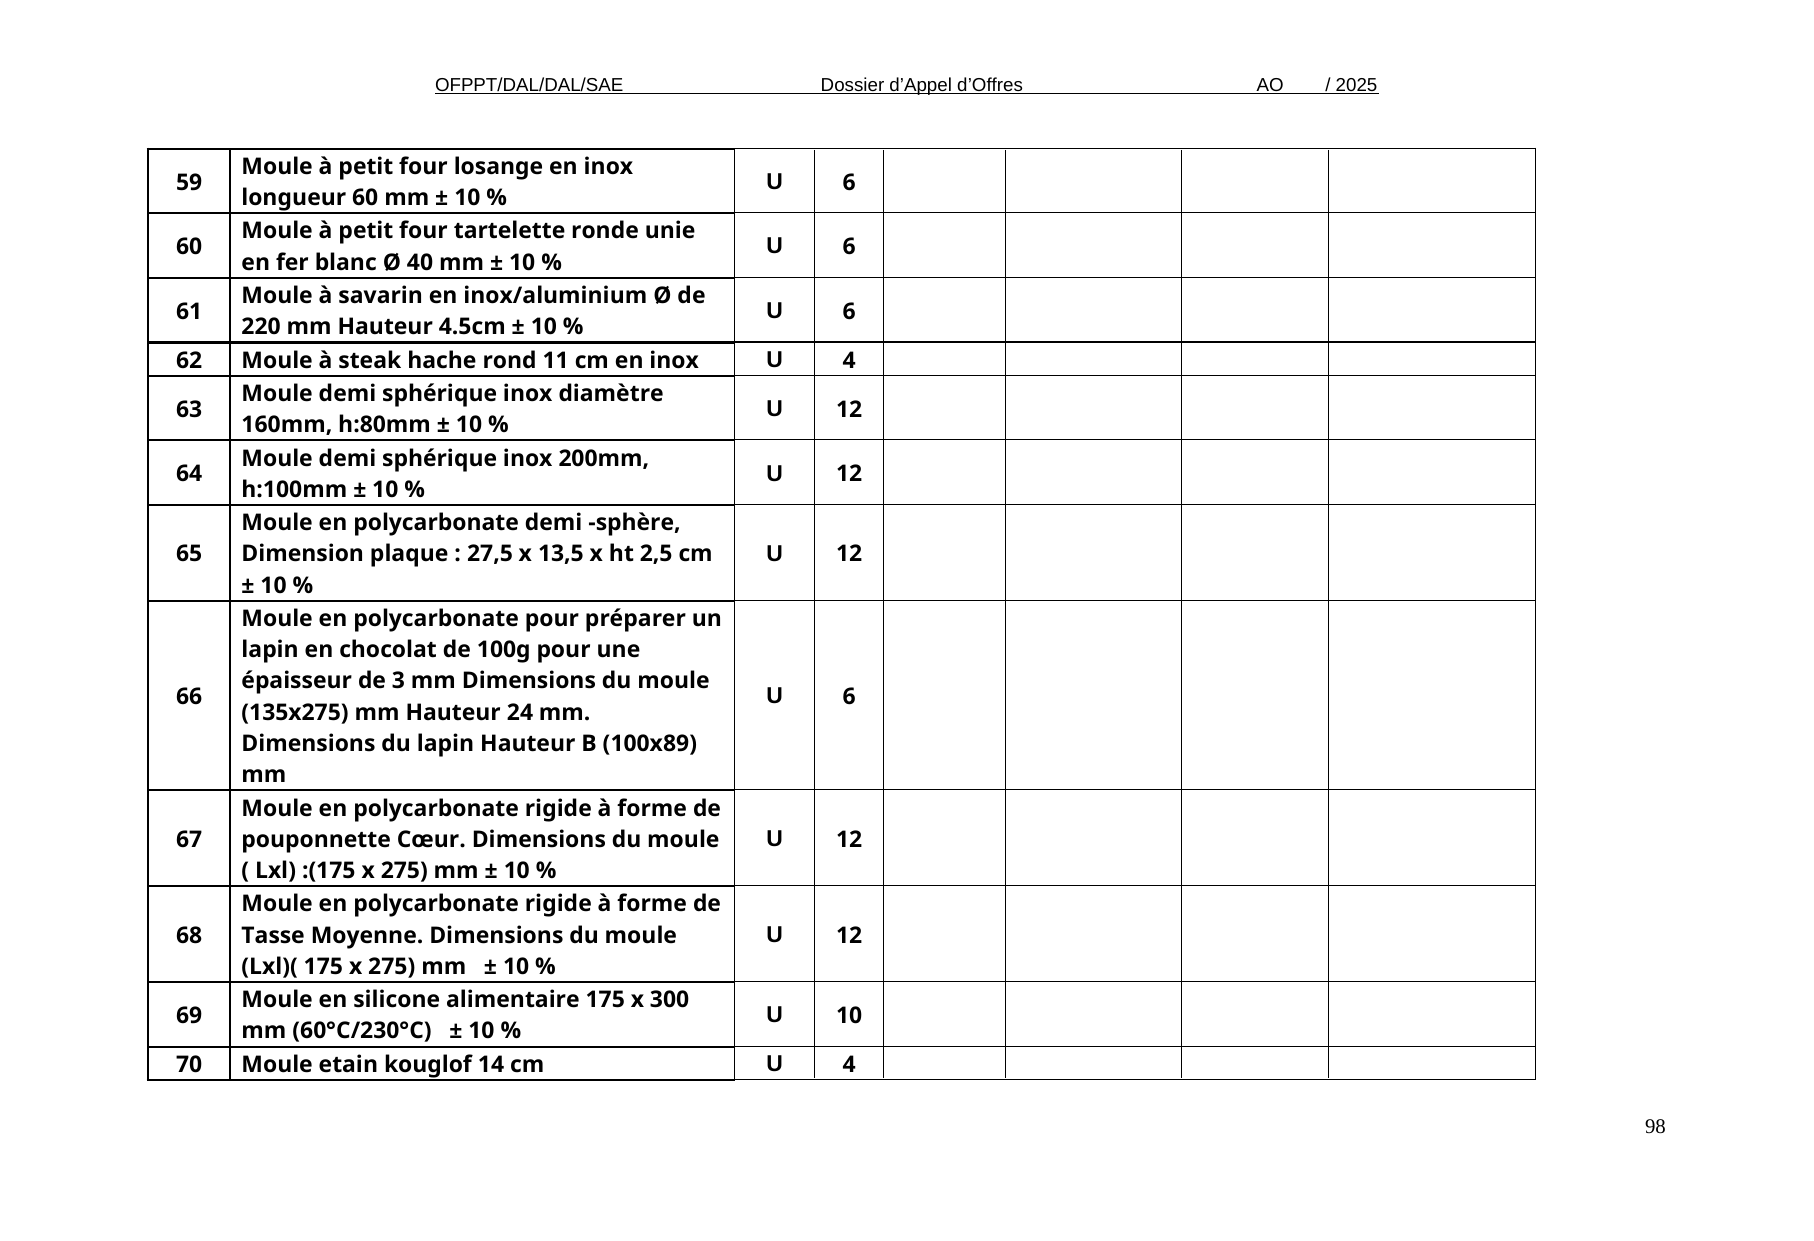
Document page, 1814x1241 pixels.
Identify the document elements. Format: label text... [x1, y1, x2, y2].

table_cell 64 [149, 441, 229, 504]
table_cell [1006, 1047, 1181, 1079]
table_cell 62 [149, 344, 229, 375]
table_cell U [735, 982, 814, 1046]
table_cell [1182, 213, 1328, 277]
table_cell [1006, 505, 1181, 600]
table_cell [1329, 505, 1535, 600]
table_cell 12 [815, 505, 883, 600]
table_cell [1182, 376, 1328, 439]
table_cell [1182, 790, 1328, 885]
table_cell [884, 790, 1005, 885]
table_cell 61 [149, 279, 229, 341]
table_cell [1329, 601, 1535, 789]
table_cell Moule à petit four tartelette ronde unie en fer blanc Ø 40 mm ± 10 % [231, 214, 734, 277]
table_cell U [735, 278, 814, 341]
table_cell [1006, 149, 1181, 212]
table_cell U [735, 601, 814, 789]
table_cell [884, 376, 1005, 439]
table_cell 68 [149, 887, 229, 981]
table_cell [884, 601, 1005, 789]
table_cell [884, 343, 1005, 375]
table_cell [1329, 343, 1535, 375]
table_cell 63 [149, 377, 229, 439]
table_cell [1006, 601, 1181, 789]
table_cell [1006, 278, 1181, 341]
table_cell U [735, 376, 814, 439]
table_cell Moule à savarin en inox/aluminium Ø de 220 mm Hauteur 4.5cm ± 10 % [231, 279, 734, 341]
table_cell Moule etain kouglof 14 cm [231, 1048, 734, 1079]
table_cell Moule demi sphérique inox 200mm, h:100mm ± 10 % [231, 441, 734, 504]
table_cell [1006, 982, 1181, 1046]
table_cell Moule demi sphérique inox diamètre 160mm, h:80mm ± 10 % [231, 377, 734, 439]
table_cell [884, 440, 1005, 504]
table_cell [1182, 982, 1328, 1046]
table_cell [1181, 1047, 1329, 1079]
table_cell [1329, 440, 1535, 504]
table_cell U [735, 149, 814, 212]
table_cell 70 [149, 1048, 229, 1079]
table_cell 66 [149, 602, 229, 789]
table_cell Moule à petit four losange en inox longueur 60 mm ± 10 % [231, 150, 734, 212]
table_cell [1182, 149, 1328, 212]
table_cell [1329, 376, 1535, 439]
table_cell U [735, 1047, 814, 1079]
table_cell [884, 149, 1005, 212]
table_cell 6 [815, 278, 883, 341]
table_cell [884, 982, 1005, 1046]
table_cell U [735, 440, 814, 504]
table_cell [884, 1047, 1006, 1079]
table_cell [1006, 440, 1181, 504]
table_cell 10 [815, 982, 883, 1046]
table_cell [1329, 149, 1535, 212]
table_cell 59 [149, 150, 229, 212]
table_cell Moule en polycarbonate demi -sphère, Dimension plaque : 27,5 x 13,5 x ht 2,5 cm ± 10 % [231, 506, 734, 600]
table_cell [1182, 343, 1328, 375]
table_cell 12 [815, 886, 883, 981]
table_cell [1329, 790, 1535, 885]
table_cell U [735, 886, 814, 981]
table_cell 12 [815, 440, 883, 504]
table_cell [1182, 601, 1328, 789]
table_cell [884, 886, 1005, 981]
table_cell 60 [149, 214, 229, 277]
table_cell [1329, 982, 1535, 1046]
table_cell [1182, 440, 1328, 504]
table_cell Moule en polycarbonate rigide à forme de Tasse Moyenne. Dimensions du moule (Lxl)( 175 x 275) mm ± 10 % [231, 887, 734, 981]
table_cell Moule en silicone alimentaire 175 x 300 mm (60°C/230°C) ± 10 % [231, 983, 734, 1046]
table_cell U [735, 213, 814, 277]
table_cell U [735, 505, 814, 600]
table_cell [884, 278, 1005, 341]
table_cell 4 [815, 343, 883, 375]
table_cell Moule en polycarbonate pour préparer un lapin en chocolat de 100g pour une épaisseur de 3 mm Dimensions du moule (135x275) mm Hauteur 24 mm. Dimensions du lapin Hauteur B (100x89) mm [231, 602, 734, 789]
table_cell 6 [815, 149, 883, 212]
table_cell [1329, 213, 1535, 277]
table_cell [1182, 278, 1328, 341]
table_cell Moule à steak hache rond 11 cm en inox [231, 344, 734, 375]
table_cell [1329, 1047, 1535, 1079]
table_cell [1006, 376, 1181, 439]
table_cell [1182, 505, 1328, 600]
table_cell 65 [149, 506, 229, 600]
table_cell [1329, 278, 1535, 341]
table_cell 12 [815, 790, 883, 885]
table_cell [1006, 213, 1181, 277]
table_cell [884, 505, 1005, 600]
table_cell 4 [814, 1047, 884, 1079]
table_cell 6 [815, 213, 883, 277]
table_cell U [735, 790, 814, 885]
table_cell [1329, 886, 1535, 981]
table_cell U [735, 343, 814, 375]
table_cell [1006, 790, 1181, 885]
table_cell [1006, 886, 1181, 981]
table_cell 69 [149, 983, 229, 1046]
table_cell [1006, 343, 1181, 375]
table_cell [1182, 886, 1328, 981]
table_cell 67 [149, 791, 229, 885]
table_cell Moule en polycarbonate rigide à forme de pouponnette Cœur. Dimensions du moule ( Lxl) :(175 x 275) mm ± 10 % [231, 791, 734, 885]
table_cell 12 [815, 376, 883, 439]
table_cell 6 [815, 601, 883, 789]
table_cell [884, 213, 1005, 277]
